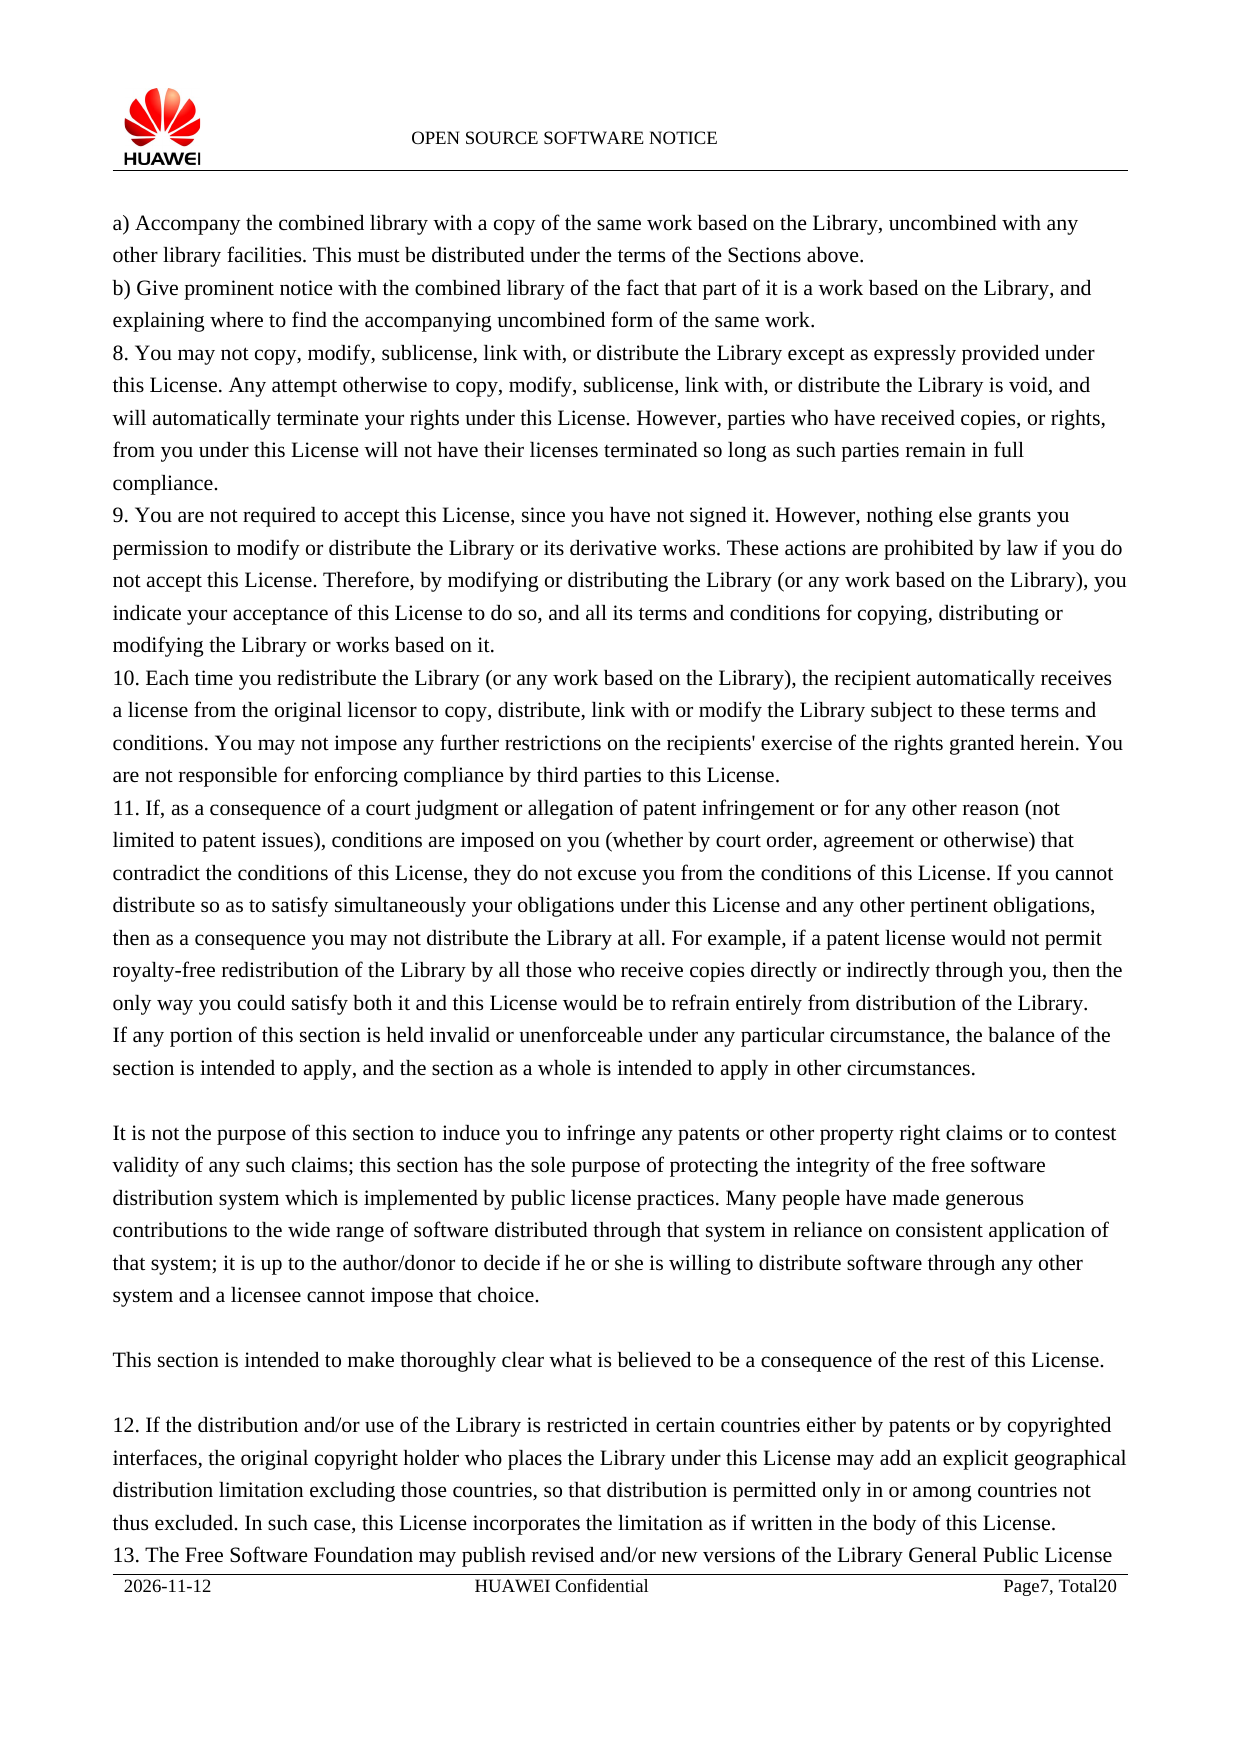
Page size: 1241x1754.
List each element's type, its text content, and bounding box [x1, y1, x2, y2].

text a) Accompany the combined library with a copy of the same work based on the Library, uncombined with any other library facilities. This must be distributed under the terms of the Sections above. [112, 206, 1128, 271]
text 9. You are not required to accept this License, since you have not signed it. However, nothing else grants you permission to modify or distribute the Library or its derivative works. These actions are prohibited by law if you do not accept this License. Therefore, by modifying or distributing the Library (or any work based on the Library), you indicate your acceptance of this License to do so, and all its terms and conditions for copying, distributing or modifying the Library or works based on it. [112, 499, 1128, 661]
text 8. You may not copy, modify, sublicense, link with, or distribute the Library except as expressly provided under this License. Any attempt otherwise to copy, modify, sublicense, link with, or distribute the Library is void, and will automatically terminate your rights under this License. However, parties who have received copies, or rights, from you under this License will not have their licenses terminated so long as such parties remain in full compliance. [112, 336, 1128, 499]
text 11. If, as a consequence of a court judgment or allegation of patent infringement or for any other reason (not limited to patent issues), conditions are imposed on you (whether by court order, agreement or otherwise) that contradict the conditions of this License, they do not excuse you from the conditions of this License. If you cannot distribute so as to satisfy simultaneously your obligations under this License and any other pertinent obligations, then as a consequence you may not distribute the Library at all. For example, if a patent license would not permit royalty-free redistribution of the Library by all those who receive copies directly or indirectly through you, then the only way you could satisfy both it and this License would be to refrain entirely from distribution of the Library. [112, 791, 1128, 1019]
text b) Give prominent notice with the combined library of the fact that part of it is a work based on the Library, and explaining where to find the accompanying uncombined form of the same work. [112, 271, 1128, 336]
text This section is intended to make thoroughly clear what is believed to be a consequence of the rest of this License. [112, 1344, 1128, 1376]
text 10. Each time you redistribute the Library (or any work based on the Library), the recipient automatically receives a license from the original licensor to copy, distribute, link with or modify the Library subject to these terms and conditions. You may not impose any further restrictions on the recipients' exercise of the rights granted herein. You are not responsible for enforcing compliance by third parties to this License. [112, 661, 1128, 791]
text 12. If the distribution and/or use of the Library is restricted in certain countries either by patents or by copyrighted interfaces, the original copyright holder who places the Library under this License may add an explicit geographical distribution limitation excluding those countries, so that distribution is permitted only in or among countries not thus excluded. In such case, this License incorporates the limitation as if written in the body of this License. [112, 1409, 1128, 1539]
text If any portion of this section is held invalid or unenforceable under any particular circumstance, the balance of the section is intended to apply, and the section as a whole is intended to apply in other circumstances. [112, 1019, 1128, 1084]
text It is not the purpose of this section to induce you to infringe any patents or other property right claims or to contest validity of any such claims; this section has the sole purpose of protecting the integrity of the free software distribution system which is implemented by public license practices. Many people have made generous contributions to the wide range of software distributed through that system in reliance on consistent application of that system; it is up to the author/donor to decide if he or she is willing to distribute software through any other system and a licensee cannot impose that choice. [112, 1116, 1128, 1311]
picture [124, 88, 201, 165]
